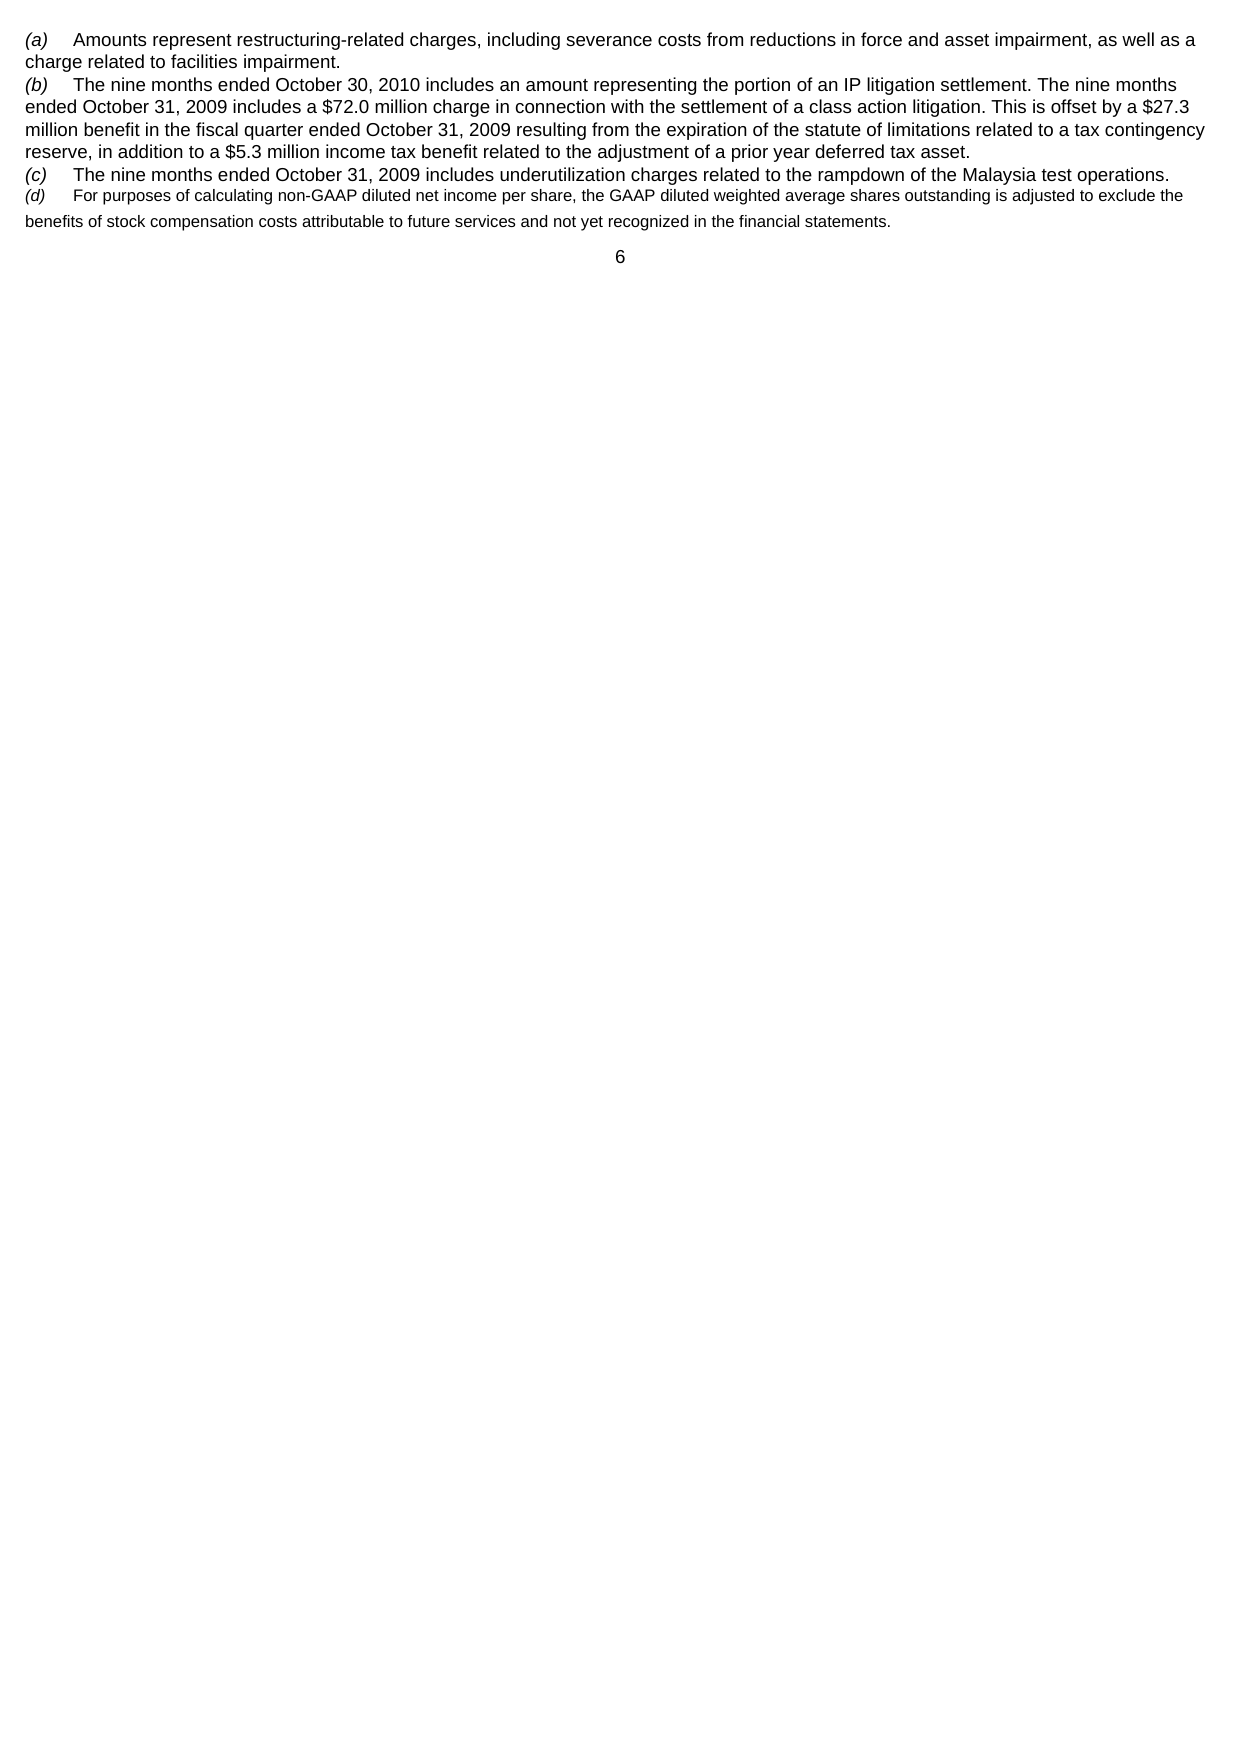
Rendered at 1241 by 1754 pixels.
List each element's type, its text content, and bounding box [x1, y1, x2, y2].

text 6 [25, 245, 1215, 267]
list The nine months ended October 30, 2010 includes an amount representing the portion of an IP litigation settlement. The nine months ended October 31, 2009 includes a $72.0 million charge in connection with the settlement of a class action litigation. This is offset by a $27.3 million benefit in the fiscal quarter ended October 31, 2009 resulting from the expiration of the statute of limitations related to a tax contingency reserve, in addition to a $5.3 million income tax benefit related to the adjustment of a prior year deferred tax asset. [25, 74, 1215, 162]
list Amounts represent restructuring-related charges, including severance costs from reductions in force and asset impairment, as well as a charge related to facilities impairment. [25, 28, 1215, 73]
list For purposes of calculating non-GAAP diluted net income per share, the GAAP diluted weighted average shares outstanding is adjusted to exclude the benefits of stock compensation costs attributable to future services and not yet recognized in the financial statements. [25, 186, 1215, 231]
list The nine months ended October 31, 2009 includes underutilization charges related to the rampdown of the Malaysia test operations. [25, 163, 1215, 185]
